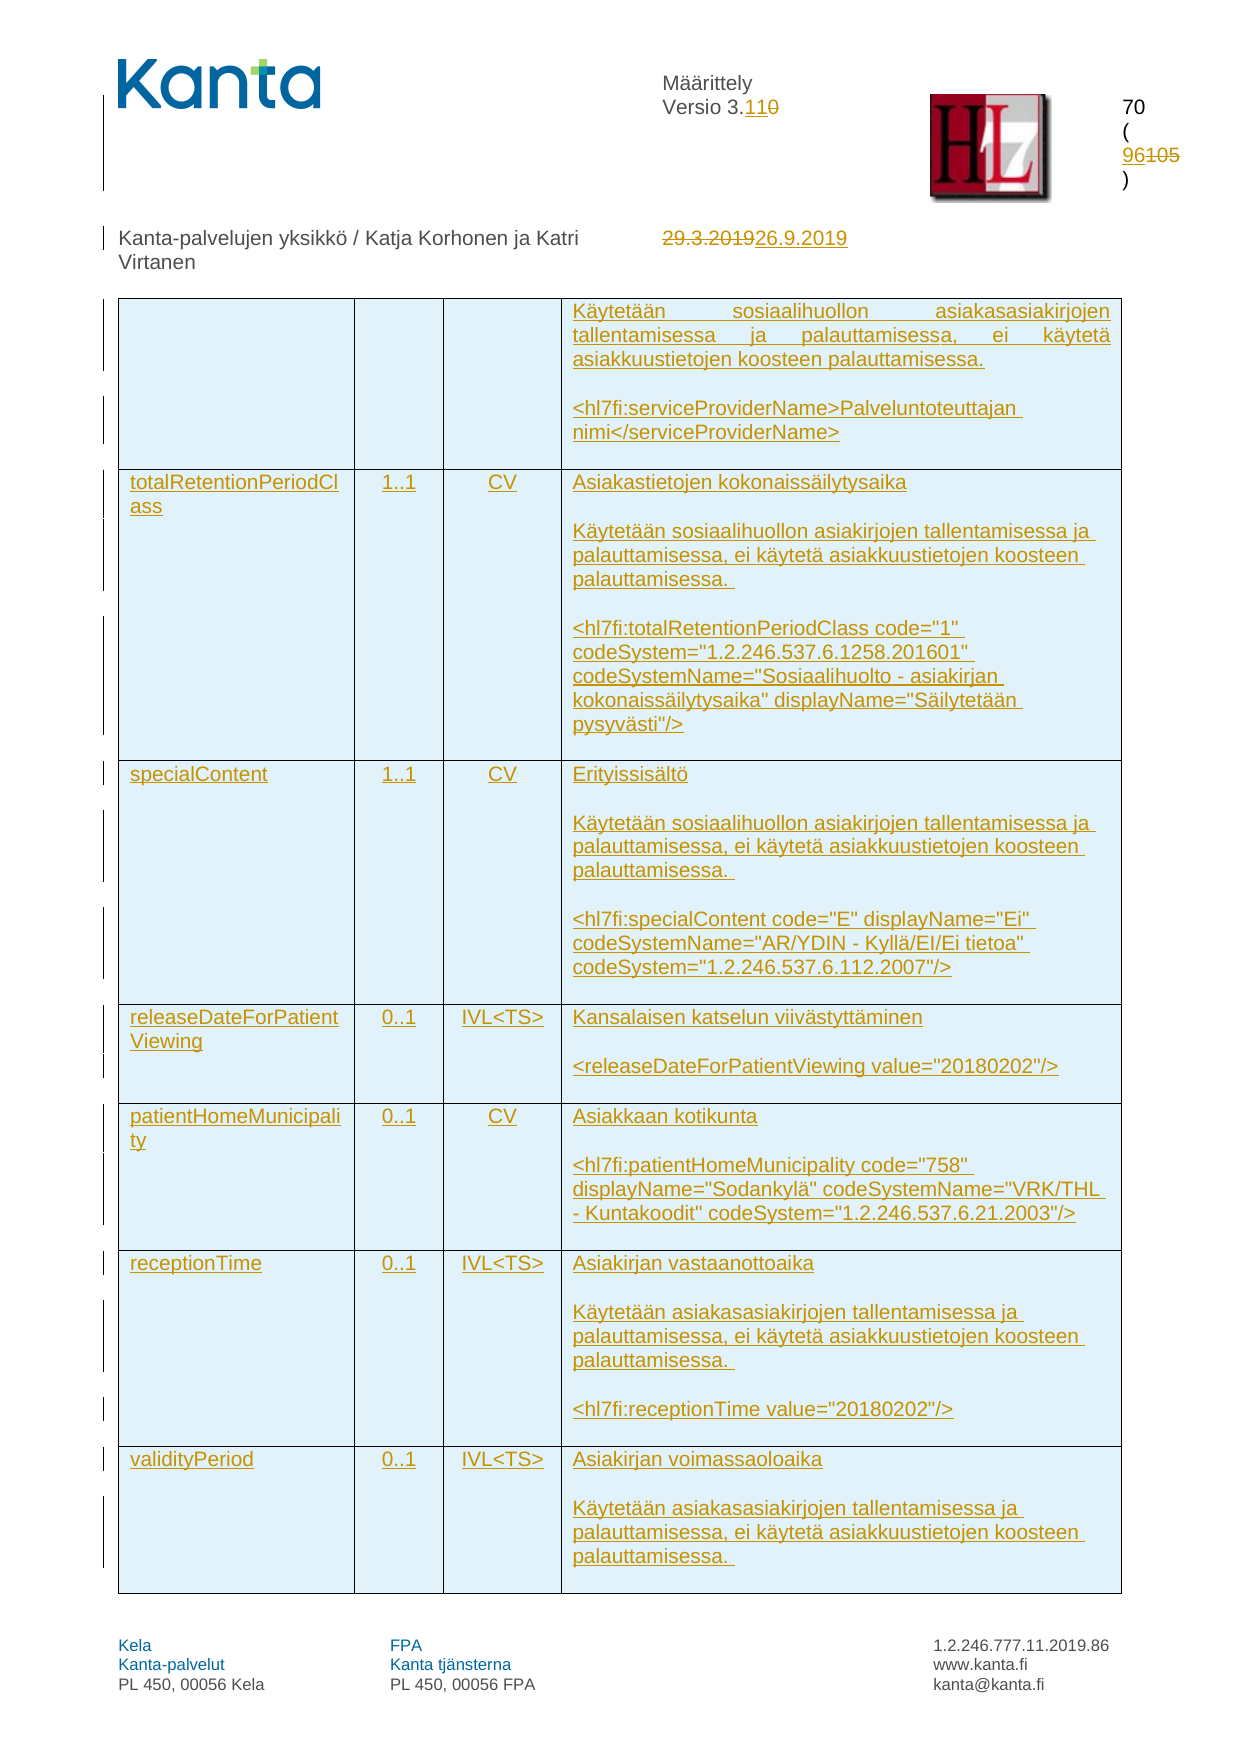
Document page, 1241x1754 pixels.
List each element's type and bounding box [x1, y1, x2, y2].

picture [930, 94, 1053, 203]
picture [118, 59, 321, 109]
